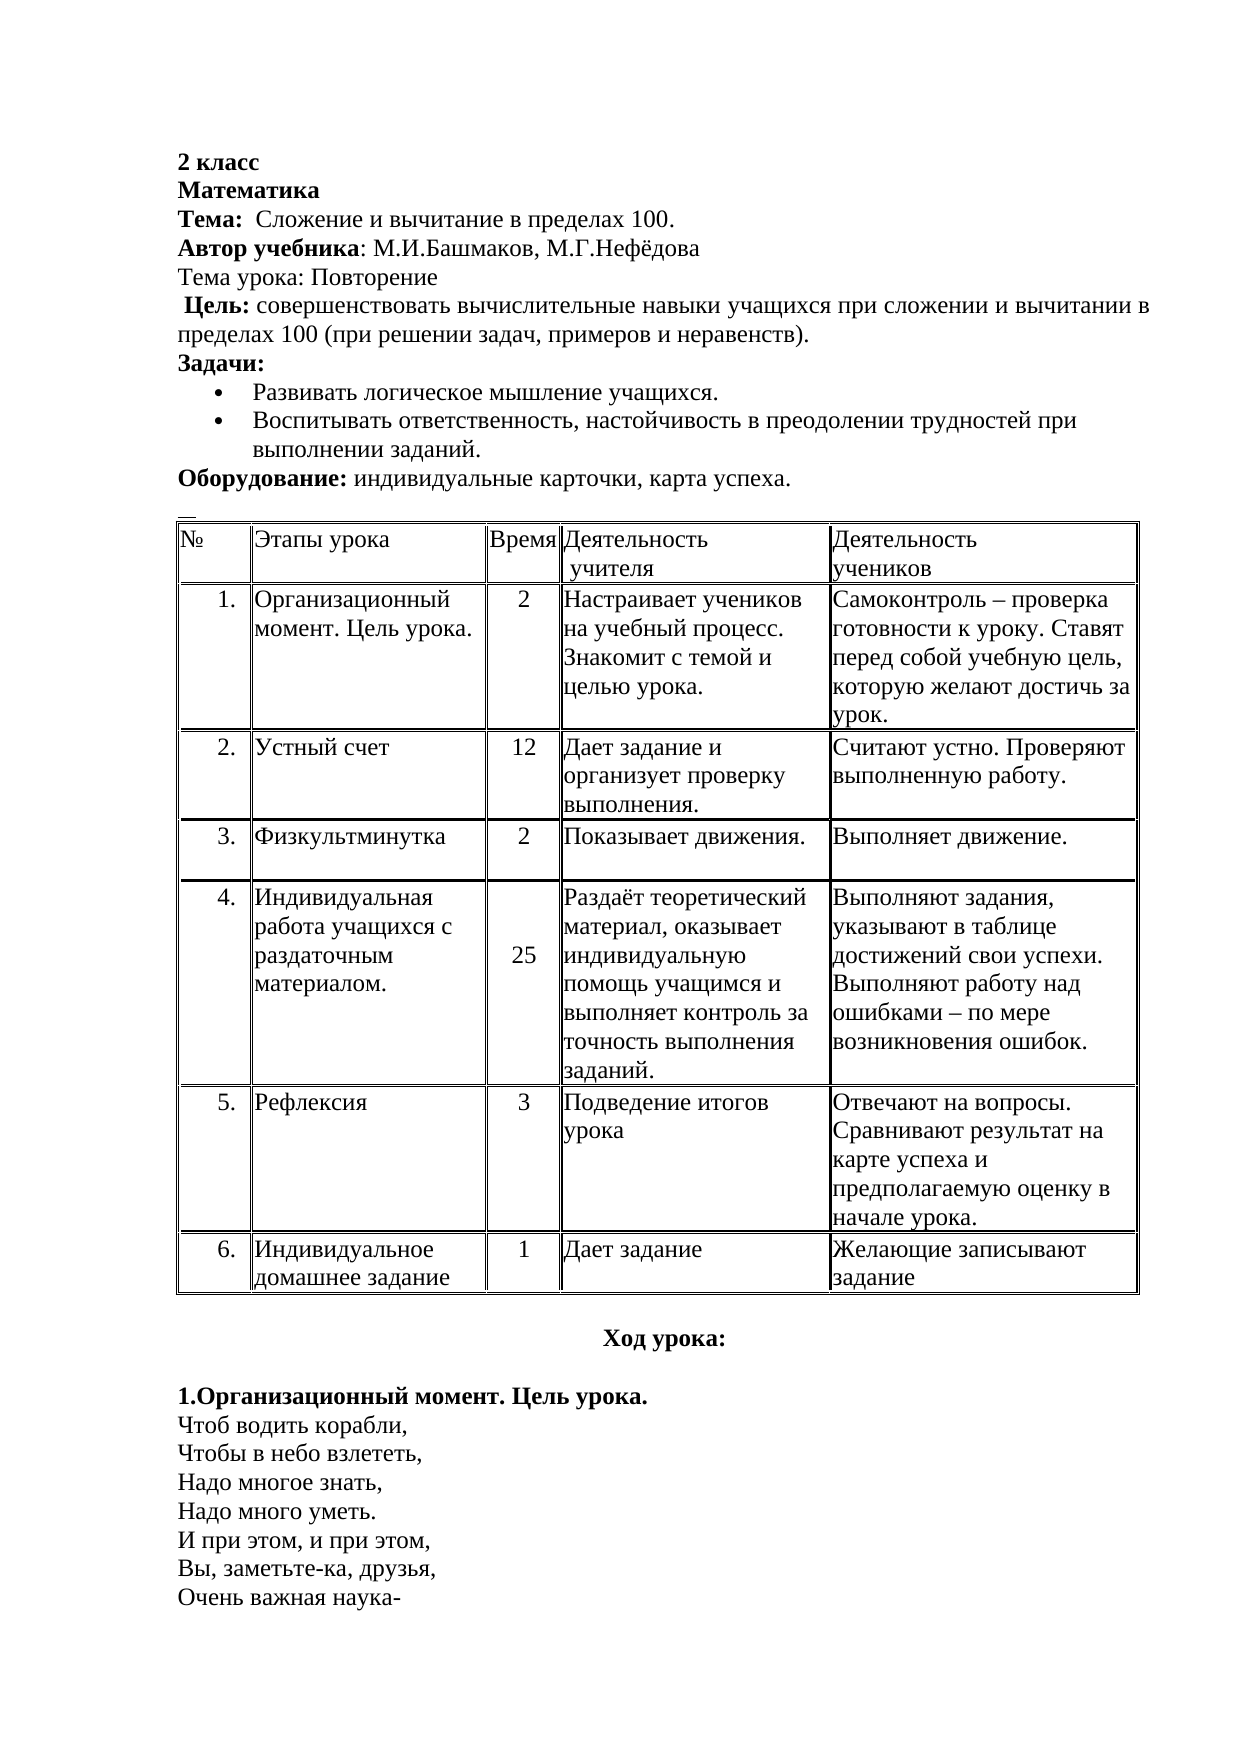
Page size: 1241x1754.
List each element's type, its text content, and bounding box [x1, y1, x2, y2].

table_cell Устный счет [253, 732, 485, 818]
table_header Деятельность учеников [830, 524, 1136, 581]
table_cell Показывает движения. [563, 821, 829, 879]
text Чтоб водить корабли, [177, 1410, 1152, 1438]
list Воспитывать ответственность, настойчивость в преодолении трудностей при выполнении заданий. [215, 406, 1152, 463]
text Надо многое знать, [177, 1467, 1152, 1496]
table_cell Физкультминутка [253, 821, 485, 879]
table_header № [179, 524, 252, 581]
text Автор учебника: М.И.Башмаков, М.Г.Нефёдова [177, 233, 1152, 262]
text Тема урока: Повторение [177, 262, 1152, 291]
table_cell 25 [488, 882, 559, 1083]
text Математика [177, 176, 1152, 204]
table_cell [179, 728, 250, 818]
table_cell [179, 1084, 250, 1230]
text Задачи: [177, 348, 1152, 377]
table_cell Подведение итогов урока [563, 1087, 829, 1230]
table_cell [179, 1230, 252, 1292]
text Надо много уметь. [177, 1496, 1152, 1525]
table_cell [179, 879, 250, 1083]
text 2 класс [177, 147, 1152, 176]
text Цель: совершенствовать вычислительные навыки учащихся при сложении и вычитании в пределах 100 (при решении задач, примеров и неравенств). [177, 291, 1152, 348]
table_cell Отвечают на вопросы. Сравнивают результат на карте успеха и предполагаемую оценку в начале урока. [832, 1084, 1137, 1230]
table_header Время [487, 522, 561, 581]
table_cell Настраивает учеников на учебный процесс. Знакомит с темой и целью урока. [563, 585, 829, 728]
text И при этом, и при этом, [177, 1525, 1152, 1553]
list Развивать логическое мышление учащихся. [215, 377, 1152, 406]
table_cell Индивидуальное домашнее задание [252, 1234, 487, 1292]
text Ход урока: [177, 1323, 1152, 1352]
table_cell 2 [488, 821, 559, 879]
table_cell 12 [488, 732, 559, 818]
table_cell Желающие записывают задание [830, 1230, 1137, 1292]
table_cell Индивидуальная работа учащихся с раздаточным материалом. [253, 882, 485, 1083]
table_cell Считают устно. Проверяют выполненную работу. [832, 728, 1137, 818]
table_cell 1 [487, 1230, 561, 1292]
text 1.Организационный момент. Цель урока. [177, 1381, 1152, 1410]
text Вы, заметьте-ка, друзья, [177, 1553, 1152, 1582]
table_cell [177, 818, 250, 879]
table_cell Рефлексия [253, 1087, 485, 1230]
table_cell Организационный момент. Цель урока. [253, 585, 485, 728]
table_cell Выполняют задания, указывают в таблице достижений свои успехи. Выполняют работу над ошибками – по мере возникновения ошибок. [832, 879, 1136, 1083]
table_cell 3 [488, 1087, 559, 1230]
table_header Деятельность учителя [561, 522, 830, 581]
table_cell Раздаёт теоретический материал, оказывает индивидуальную помощь учащимся и выполняет контроль за точность выполнения заданий. [563, 882, 829, 1083]
table_cell 2 [488, 585, 559, 728]
table_cell Дает задание и организует проверку выполнения. [563, 732, 829, 818]
text Чтобы в небо взлететь, [177, 1438, 1152, 1467]
table_cell Самоконтроль – проверка готовности к уроку. Ставят перед собой учебную цель, которую желают достичь за урок. [832, 581, 1137, 728]
text Очень важная наука- [177, 1582, 1152, 1611]
table_cell [179, 581, 250, 728]
table_cell Дает задание [561, 1234, 830, 1292]
table_cell Выполняет движение. [832, 818, 1138, 879]
text Тема: Сложение и вычитание в пределах 100. [177, 204, 1152, 233]
text Оборудование: индивидуальные карточки, карта успеха. [177, 463, 1152, 492]
table_header Этапы урока [252, 524, 487, 581]
